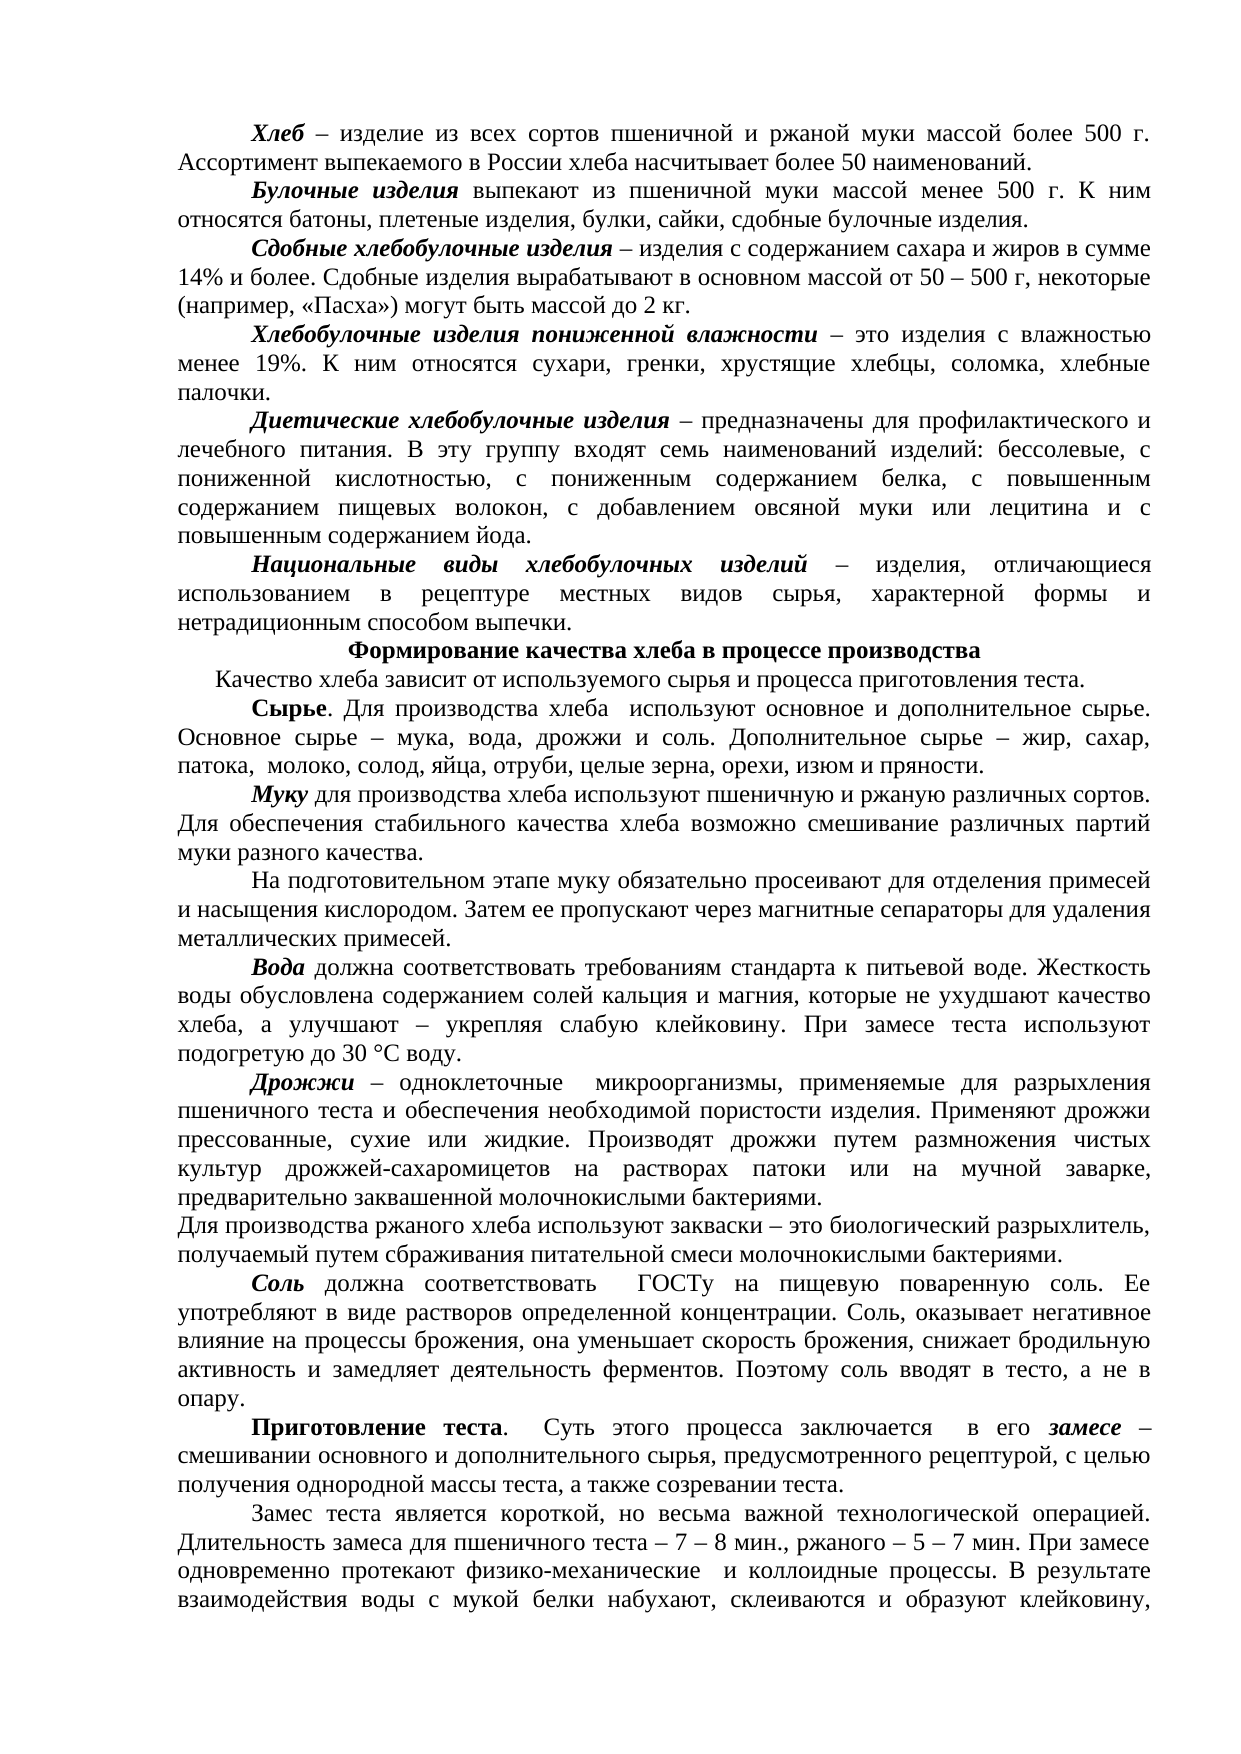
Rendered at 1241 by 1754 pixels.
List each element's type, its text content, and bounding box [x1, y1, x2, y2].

text Соль должна соответствовать ГОСТу на пищевую поваренную соль. Ее употребляют в виде растворов определенной концентрации. Соль, оказывает негативное влияние на процессы брожения, она уменьшает скорость брожения, снижает бродильную активность и замедляет деятельность ферментов. Поэтому соль вводят в тесто, а не в опару. [177, 1268, 1152, 1412]
text Формирование качества хлеба в процессе производства [177, 636, 1152, 664]
text Дрожжи – одноклеточные микроорганизмы, применяемые для разрыхления пшеничного теста и обеспечения необходимой пористости изделия. Применяют дрожжи прессованные, сухие или жидкие. Производят дрожжи путем размножения чистых культур дрожжей-сахаромицетов на растворах патоки или на мучной заварке, предварительно заквашенной молочнокислыми бактериями. [177, 1067, 1152, 1211]
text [177, 1498, 1152, 1613]
text Приготовление теста. Суть этого процесса заключается в его замесе – смешивании основного и дополнительного сырья, предусмотренного рецептурой, с целью получения однородной массы теста, а также созревании теста. [177, 1412, 1152, 1498]
text Качество хлеба зависит от используемого сырья и процесса приготовления теста. [177, 664, 1152, 693]
text Для производства ржаного хлеба используют закваски – это биологический разрыхлитель, получаемый путем сбраживания питательной смеси молочнокислыми бактериями. [177, 1211, 1152, 1268]
text Хлебобулочные изделия пониженной влажности – это изделия с влажностью менее 19%. К ним относятся сухари, гренки, хрустящие хлебцы, соломка, хлебные палочки. [177, 319, 1152, 406]
text На подготовительном этапе муку обязательно просеивают для отделения примесей и насыщения кислородом. Затем ее пропускают через магнитные сепараторы для удаления металлических примесей. [177, 866, 1152, 952]
text Хлеб – изделие из всех сортов пшеничной и ржаной муки массой более . Ассортимент выпекаемого в России хлеба насчитывает более 50 наименований. [177, 118, 1152, 176]
text Вода должна соответствовать требованиям стандарта к питьевой воде. Жесткость воды обусловлена содержанием солей кальция и магния, которые не ухудшают качество хлеба, а улучшают – укрепляя слабую клейковину. При замесе теста используют подогретую до 30 °С воду. [177, 952, 1152, 1067]
text Национальные виды хлебобулочных изделий – изделия, отличающиеся использованием в рецептуре местных видов сырья, характерной формы и нетрадиционным способом выпечки. [177, 549, 1152, 636]
text Сдобные хлебобулочные изделия – изделия с содержанием сахара и жиров в сумме 14% и более. Сдобные изделия вырабатывают в основном массой от 50 – , некоторые (например, «Пасха») могут быть массой до . [177, 233, 1152, 319]
text Диетические хлебобулочные изделия – предназначены для профилактического и лечебного питания. В эту группу входят семь наименований изделий: бессолевые, с пониженной кислотностью, с пониженным содержанием белка, с повышенным содержанием пищевых волокон, с добавлением овсяной муки или лецитина и с повышенным содержанием йода. [177, 406, 1152, 549]
text Сырье. Для производства хлеба используют основное и дополнительное сырье. Основное сырье – мука, вода, дрожжи и соль. Дополнительное сырье – жир, сахар, патока, молоко, солод, яйца, отруби, целые зерна, орехи, изюм и пряности. [177, 693, 1152, 779]
text Муку для производства хлеба используют пшеничную и ржаную различных сортов. Для обеспечения стабильного качества хлеба возможно смешивание различных партий муки разного качества. [177, 779, 1152, 866]
text Булочные изделия выпекают из пшеничной муки массой менее . К ним относятся батоны, плетеные изделия, булки, сайки, сдобные булочные изделия. [177, 176, 1152, 233]
